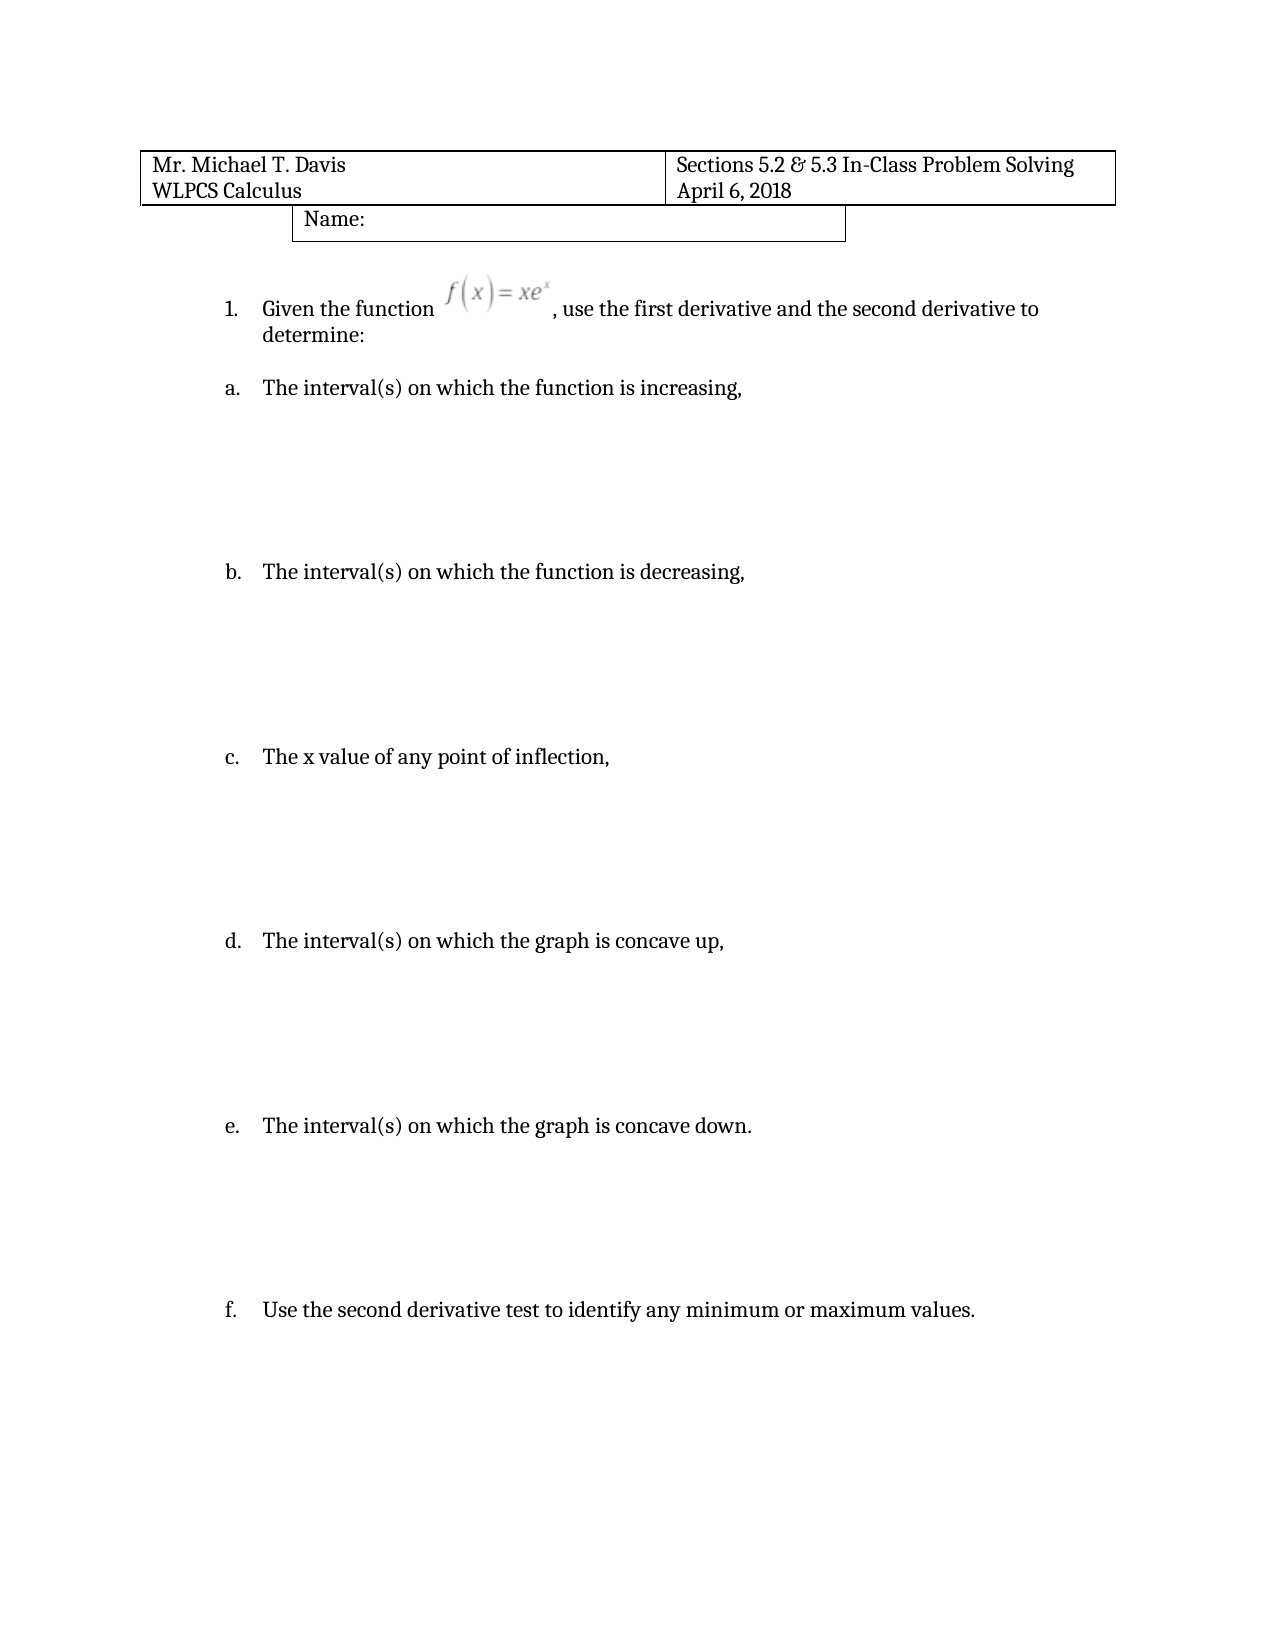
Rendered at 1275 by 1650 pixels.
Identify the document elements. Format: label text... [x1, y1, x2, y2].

table_header Mr. Michael T. Davis WLPCS Calculus [141, 152, 665, 204]
list The x value of any point of inflection, [225, 743, 1125, 770]
list The interval(s) on which the function is increasing, [225, 374, 1125, 401]
list Given the function , use the first derivative and the second derivative to determine: [225, 268, 1125, 348]
table_cell Name: [293, 206, 845, 241]
list The interval(s) on which the graph is concave up, [225, 928, 1125, 954]
list The interval(s) on which the graph is concave down. [225, 1112, 1125, 1139]
list Use the second derivative test to identify any minimum or maximum values. [225, 1297, 1125, 1323]
list The interval(s) on which the function is decreasing, [225, 559, 1125, 585]
table_header Sections 5.2 & 5.3 In-Class Problem Solving April 6, 2018 [666, 152, 1115, 204]
